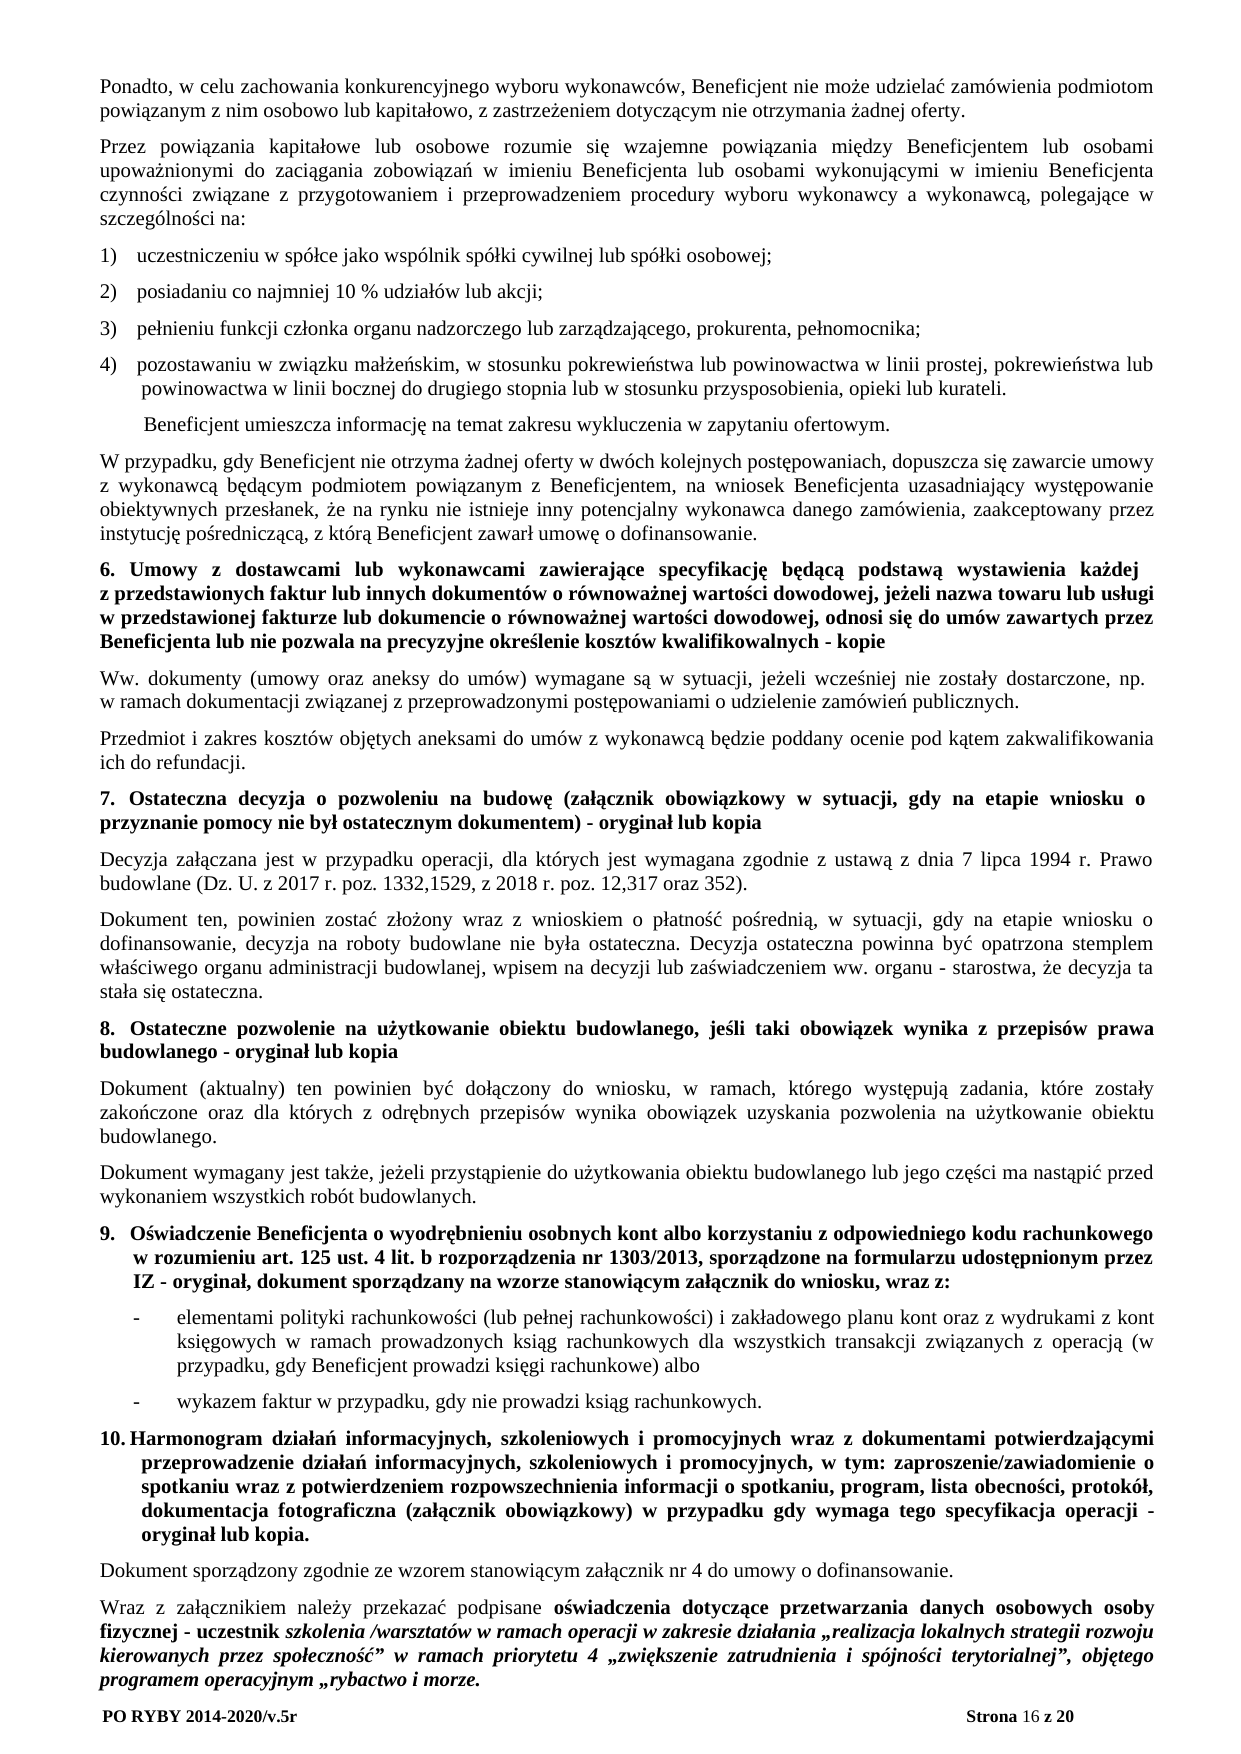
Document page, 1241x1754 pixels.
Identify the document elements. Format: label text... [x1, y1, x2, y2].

list Ostateczne pozwolenie na użytkowanie obiektu budowlanego, jeśli taki obowiązek wynika z przepisów prawa budowlanego - oryginał lub kopia [99, 1016, 1155, 1064]
text Przedmiot i zakres kosztów objętych aneksami do umów z wykonawcą będzie poddany ocenie pod kątem zakwalifikowania ich do refundacji. [99, 726, 1155, 774]
text Dokument wymagany jest także, jeżeli przystąpienie do użytkowania obiektu budowlanego lub jego części ma nastąpić przed wykonaniem wszystkich robót budowlanych. [99, 1161, 1155, 1208]
text Beneficjent umieszcza informację na temat zakresu wykluczenia w zapytaniu ofertowym. [143, 413, 1155, 437]
text Wraz z załącznikiem należy przekazać podpisane oświadczenia dotyczące przetwarzania danych osobowych osoby fizycznej - uczestnik szkolenia /warsztatów w ramach operacji w zakresie działania „realizacja lokalnych strategii rozwoju kierowanych przez społeczność” w ramach priorytetu 4 „zwiększenie zatrudnienia i spójności terytorialnej”, objętego programem operacyjnym „rybactwo i morze. [99, 1595, 1155, 1691]
text Dokument ten, powinien zostać złożony wraz z wnioskiem o płatność pośrednią, w sytuacji, gdy na etapie wniosku o dofinansowanie, decyzja na roboty budowlane nie była ostateczna. Decyzja ostateczna powinna być opatrzona stemplem właściwego organu administracji budowlanej, wpisem na decyzji lub zaświadczeniem ww. organu - starostwa, że decyzja ta stała się ostateczna. [99, 907, 1155, 1003]
list Harmonogram działań informacyjnych, szkoleniowych i promocyjnych wraz z dokumentami potwierdzającymi przeprowadzenie działań informacyjnych, szkoleniowych i promocyjnych, w tym: zaproszenie/zawiadomienie o spotkaniu wraz z potwierdzeniem rozpowszechnienia informacji o spotkaniu, program, lista obecności, protokół, dokumentacja fotograficzna (załącznik obowiązkowy) w przypadku gdy wymaga tego specyfikacja operacji - oryginał lub kopia. [99, 1426, 1155, 1546]
list Ostateczna decyzja o pozwoleniu na budowę (załącznik obowiązkowy w sytuacji, gdy na etapie wniosku o przyznanie pomocy nie był ostatecznym dokumentem) - oryginał lub kopia [99, 787, 1147, 834]
text W przypadku, gdy Beneficjent nie otrzyma żadnej oferty w dwóch kolejnych postępowaniach, dopuszcza się zawarcie umowy z wykonawcą będącym podmiotem powiązanym z Beneficjentem, na wniosek Beneficjenta uzasadniający występowanie obiektywnych przesłanek, że na rynku nie istnieje inny potencjalny wykonawca danego zamówienia, zaakceptowany przez instytucję pośredniczącą, z którą Beneficjent zawarł umowę o dofinansowanie. [99, 449, 1155, 545]
list elementami polityki rachunkowości (lub pełnej rachunkowości) i zakładowego planu kont oraz z wydrukami z kont księgowych w ramach prowadzonych ksiąg rachunkowych dla wszystkich transakcji związanych z operacją (w przypadku, gdy Beneficjent prowadzi księgi rachunkowe) albo [133, 1305, 1155, 1377]
list posiadaniu co najmniej 10 % udziałów lub akcji; [99, 279, 1155, 303]
list uczestniczeniu w spółce jako wspólnik spółki cywilnej lub spółki osobowej; [99, 243, 1155, 267]
list pełnieniu funkcji członka organu nadzorczego lub zarządzającego, prokurenta, pełnomocnika; [99, 316, 1155, 340]
text Decyzja załączana jest w przypadku operacji, dla których jest wymagana zgodnie z ustawą z dnia 7 lipca 1994 r. Prawo budowlane (Dz. U. z 2017 r. poz. 1332,1529, z 2018 r. poz. 12,317 oraz 352). [99, 847, 1155, 895]
text Dokument (aktualny) ten powinien być dołączony do wniosku, w ramach, którego występują zadania, które zostały zakończone oraz dla których z odrębnych przepisów wynika obowiązek uzyskania pozwolenia na użytkowanie obiektu budowlanego. [99, 1076, 1155, 1148]
text Przez powiązania kapitałowe lub osobowe rozumie się wzajemne powiązania między Beneficjentem lub osobami upoważnionymi do zaciągania zobowiązań w imieniu Beneficjenta lub osobami wykonującymi w imieniu Beneficjenta czynności związane z przygotowaniem i przeprowadzeniem procedury wyboru wykonawcy a wykonawcą, polegające w szczególności na: [99, 134, 1155, 230]
text Ww. dokumenty (umowy oraz aneksy do umów) wymagane są w sytuacji, jeżeli wcześniej nie zostały dostarczone, np. w ramach dokumentacji związanej z przeprowadzonymi postępowaniami o udzielenie zamówień publicznych. [99, 666, 1155, 714]
list Oświadczenie Beneficjenta o wyodrębnieniu osobnych kont albo korzystaniu z odpowiedniego kodu rachunkowego w rozumieniu art. 125 ust. 4 lit. b rozporządzenia nr 1303/2013, sporządzone na formularzu udostępnionym przez IZ - oryginał, dokument sporządzany na wzorze stanowiącym załącznik do wniosku, wraz z: [99, 1221, 1155, 1293]
text Ponadto, w celu zachowania konkurencyjnego wyboru wykonawców, Beneficjent nie może udzielać zamówienia podmiotom powiązanym z nim osobowo lub kapitałowo, z zastrzeżeniem dotyczącym nie otrzymania żadnej oferty. [99, 74, 1155, 122]
list pozostawaniu w związku małżeńskim, w stosunku pokrewieństwa lub powinowactwa w linii prostej, pokrewieństwa lub powinowactwa w linii bocznej do drugiego stopnia lub w stosunku przysposobienia, opieki lub kurateli. [99, 352, 1155, 400]
text Dokument sporządzony zgodnie ze wzorem stanowiącym załącznik nr 4 do umowy o dofinansowanie. [99, 1558, 1155, 1582]
list Umowy z dostawcami lub wykonawcami zawierające specyfikację będącą podstawą wystawienia każdej z przedstawionych faktur lub innych dokumentów o równoważnej wartości dowodowej, jeżeli nazwa towaru lub usługi w przedstawionej fakturze lub dokumencie o równoważnej wartości dowodowej, odnosi się do umów zawartych przez Beneficjenta lub nie pozwala na precyzyjne określenie kosztów kwalifikowalnych - kopie [99, 557, 1155, 653]
list wykazem faktur w przypadku, gdy nie prowadzi ksiąg rachunkowych. [133, 1390, 1155, 1414]
